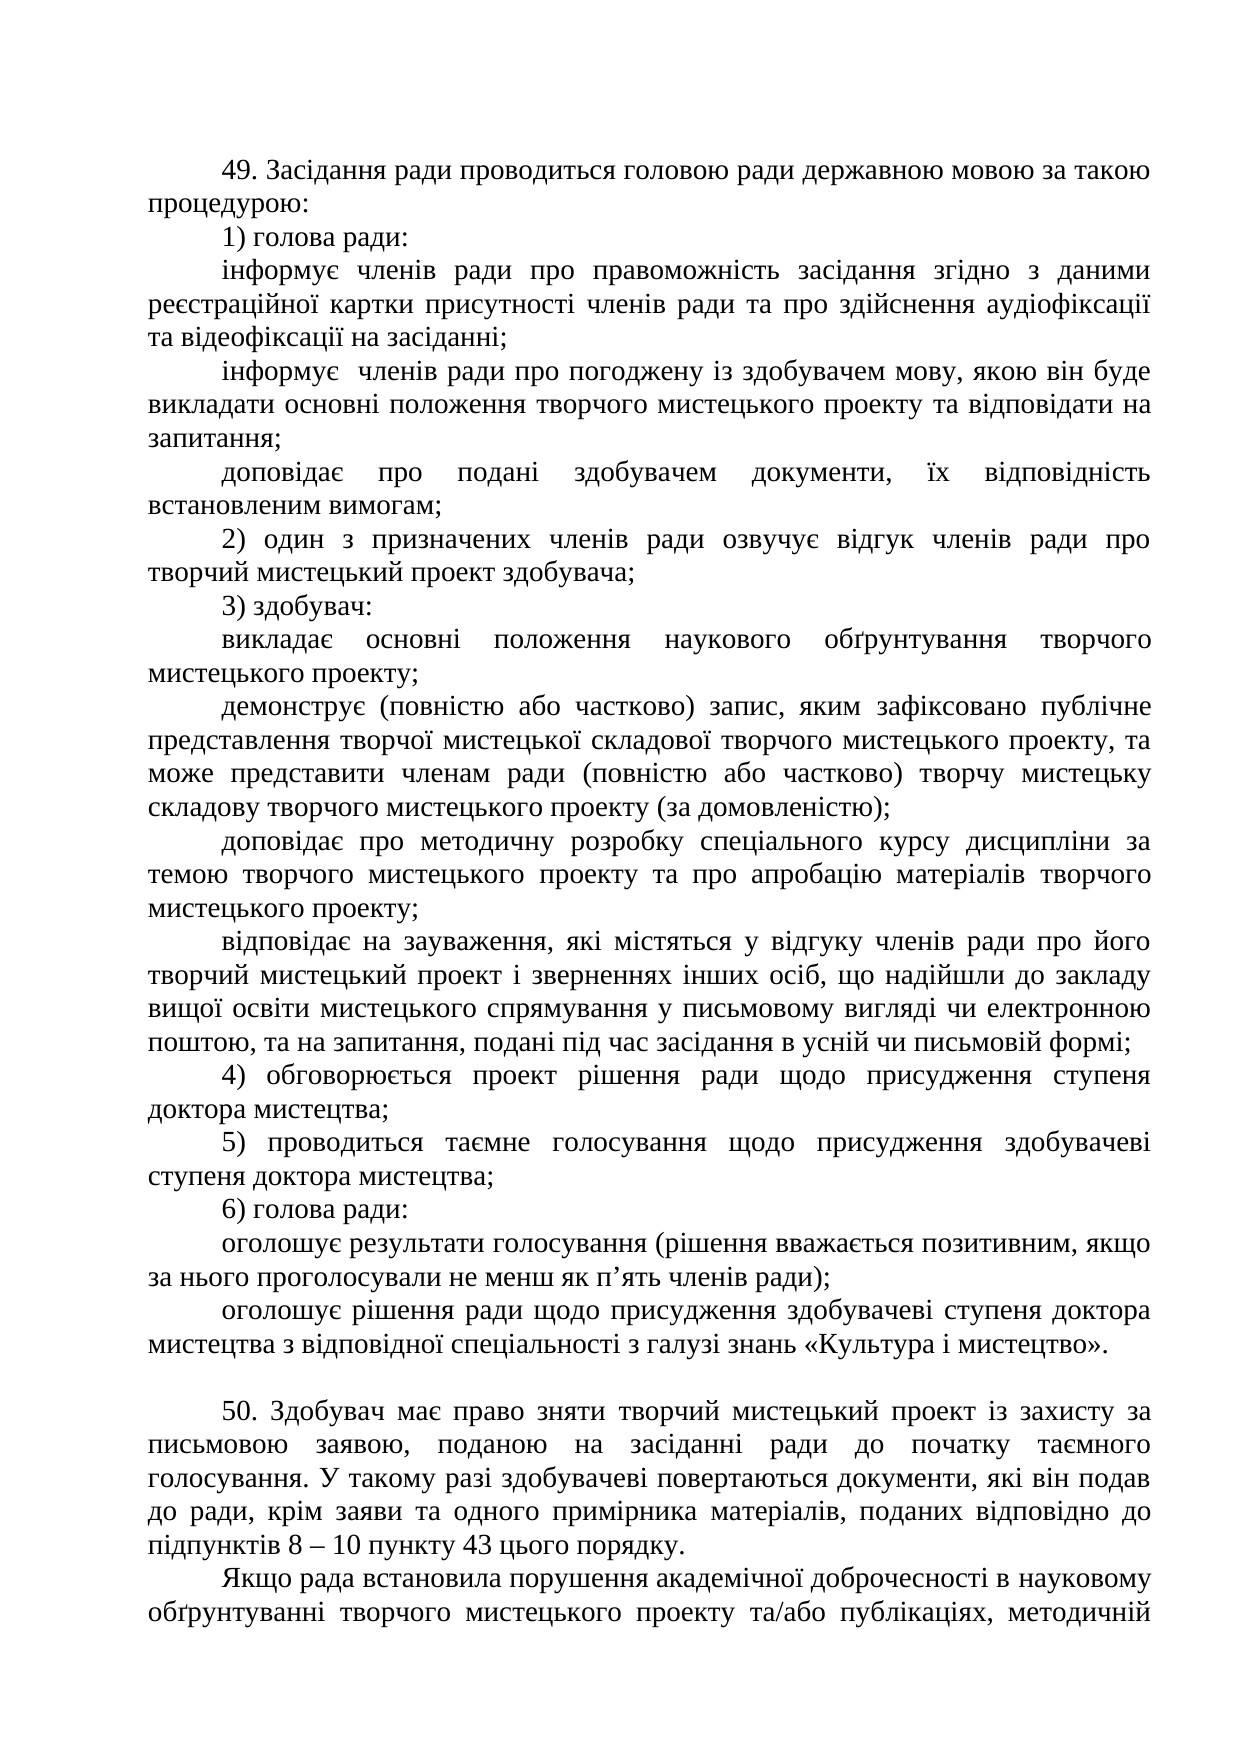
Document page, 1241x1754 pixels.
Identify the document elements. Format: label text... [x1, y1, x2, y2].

text 4) обговорюється проект рішення ради щодо присудження ступеня доктора мистецтва; [148, 1057, 1152, 1124]
text 1) голова ради: [148, 219, 1152, 252]
text оголошує рішення ради щодо присудження здобувачеві ступеня доктора мистецтва з відповідної спеціальності з галузі знань «Культура і мистецтво». [148, 1292, 1152, 1359]
text 49. Засідання ради проводиться головою ради державною мовою за такою процедурою: [148, 152, 1152, 219]
text 5) проводиться таємне голосування щодо присудження здобувачеві ступеня доктора мистецтва; [148, 1124, 1152, 1192]
text доповідає про методичну розробку спеціального курсу дисципліни за темою творчого мистецького проекту та про апробацію матеріалів творчого мистецького проекту; [148, 823, 1152, 923]
text 3) здобувач: [148, 588, 1152, 621]
text демонструє (повністю або частково) запис, яким зафіксовано публічне представлення творчої мистецької складової творчого мистецького проекту, та може представити членам ради (повністю або частково) творчу мистецьку складову творчого мистецького проекту (за домовленістю); [148, 688, 1152, 823]
text інформує членів ради про погоджену із здобувачем мову, якою він буде викладати основні положення творчого мистецького проекту та відповідати на запитання; [148, 353, 1152, 454]
text відповідає на зауваження, які містяться у відгуку членів ради про його творчий мистецький проект і зверненнях інших осіб, що надійшли до закладу вищої освіти мистецького спрямування у письмовому вигляді чи електронною поштою, та на запитання, подані під час засідання в усній чи письмовій формі; [148, 923, 1152, 1057]
text 6) голова ради: [148, 1192, 1152, 1225]
text 2) один з призначених членів ради озвучує відгук членів ради про творчий мистецький проект здобувача; [148, 521, 1152, 588]
text оголошує результати голосування (рішення вважається позитивним, якщо за нього проголосували не менш як п’ять членів ради); [148, 1225, 1152, 1292]
text 50. Здобувач має право зняти творчий мистецький проект із захисту за письмовою заявою, поданою на засіданні ради до початку таємного голосування. У такому разі здобувачеві повертаються документи, які він подав до ради, крім заяви та одного примірника матеріалів, поданих відповідно до підпунктів 8 – 10 пункту 43 цього порядку. [148, 1393, 1152, 1561]
text викладає основні положення наукового обґрунтування творчого мистецького проекту; [148, 621, 1152, 688]
text доповідає про подані здобувачем документи, їх відповідність встановленим вимогам; [148, 454, 1152, 521]
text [148, 1561, 1152, 1628]
text інформує членів ради про правоможність засідання згідно з даними реєстраційної картки присутності членів ради та про здійснення аудіофіксації та відеофіксації на засіданні; [148, 252, 1152, 353]
